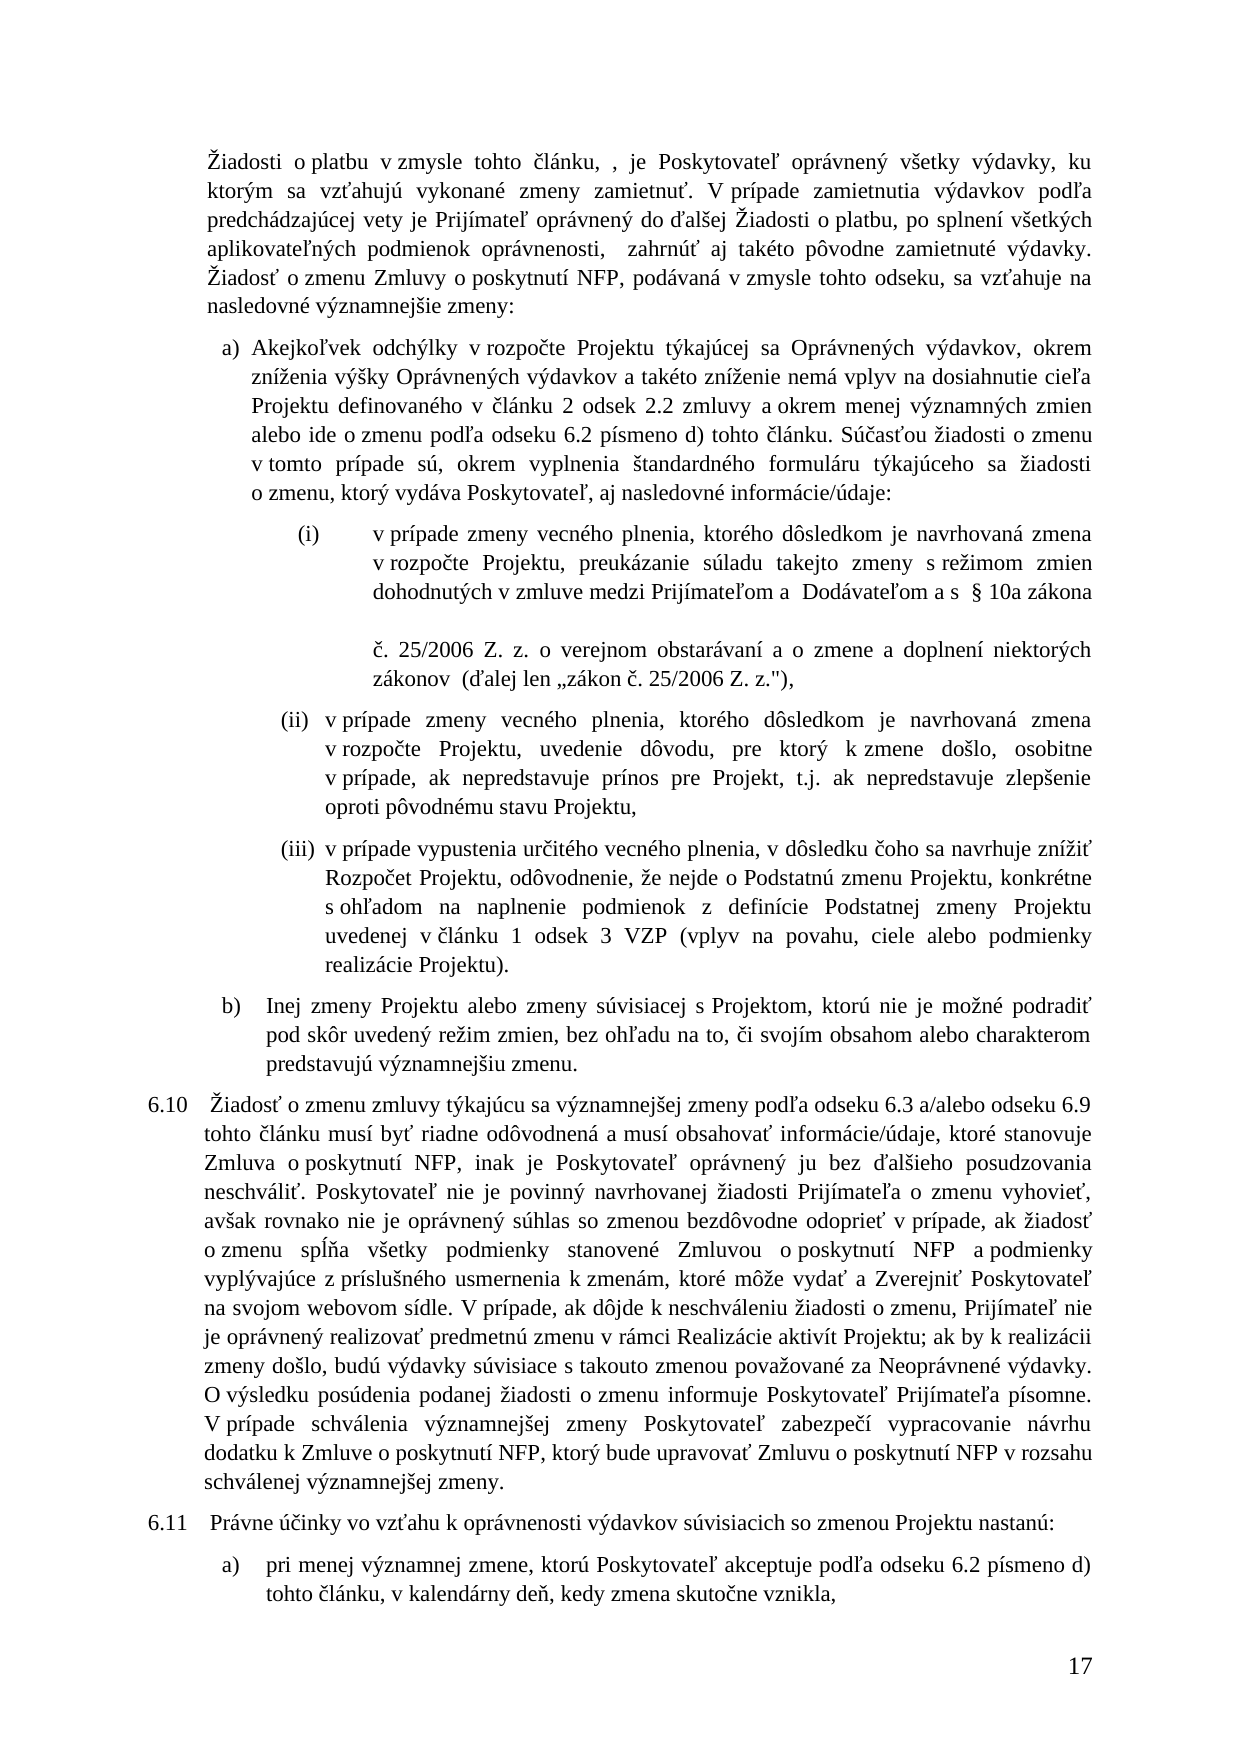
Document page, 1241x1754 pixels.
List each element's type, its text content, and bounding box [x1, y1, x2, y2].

list Žiadosť o zmenu zmluvy týkajúcu sa významnejšej zmeny podľa odseku 6.3 a/alebo odseku 6.9 tohto článku musí byť riadne odôvodnená a musí obsahovať informácie/údaje, ktoré stanovuje Zmluva o poskytnutí NFP, inak je Poskytovateľ oprávnený ju bez ďalšieho posudzovania neschváliť. Poskytovateľ nie je povinný navrhovanej žiadosti Prijímateľa o zmenu vyhovieť, avšak rovnako nie je oprávnený súhlas so zmenou bezdôvodne odoprieť v prípade, ak žiadosť o zmenu spĺňa všetky podmienky stanovené Zmluvou o poskytnutí NFP a podmienky vyplývajúce z príslušného usmernenia k zmenám, ktoré môže vydať a Zverejniť Poskytovateľ na svojom webovom sídle. V prípade, ak dôjde k neschváleniu žiadosti o zmenu, Prijímateľ nie je oprávnený realizovať predmetnú zmenu v rámci Realizácie aktivít Projektu; ak by k realizácii zmeny došlo, budú výdavky súvisiace s takouto zmenou považované za Neoprávnené výdavky. O výsledku posúdenia podanej žiadosti o zmenu informuje Poskytovateľ Prijímateľa písomne. V prípade schválenia významnejšej zmeny Poskytovateľ zabezpečí vypracovanie návrhu dodatku k Zmluve o poskytnutí NFP, ktorý bude upravovať Zmluvu o poskytnutí NFP v rozsahu schválenej významnejšej zmeny. [148, 1091, 1092, 1494]
list Inej zmeny Projektu alebo zmeny súvisiacej s Projektom, ktorú nie je možné podradiť pod skôr uvedený režim zmien, bez ohľadu na to, či svojím obsahom alebo charakterom predstavujú významnejšiu zmenu. [222, 992, 1092, 1076]
list Právne účinky vo vzťahu k oprávnenosti výdavkov súvisiacich so zmenou Projektu nastanú: [148, 1509, 1092, 1536]
list v prípade zmeny vecného plnenia, ktorého dôsledkom je navrhovaná zmena v rozpočte Projektu, preukázanie súladu takejto zmeny s režimom zmien dohodnutých v zmluve medzi Prijímateľom a Dodávateľom a s § 10a zákona č. 25/2006 Z. z. o verejnom obstarávaní a o zmene a doplnení niektorých zákonov (ďalej len „zákon č. 25/2006 Z. z."), [298, 520, 1092, 691]
list pri menej významnej zmene, ktorú Poskytovateľ akceptuje podľa odseku 6.2 písmeno d) tohto článku, v kalendárny deň, kedy zmena skutočne vznikla, [222, 1551, 1092, 1606]
list Akejkoľvek odchýlky v rozpočte Projektu týkajúcej sa Oprávnených výdavkov, okrem zníženia výšky Oprávnených výdavkov a takéto zníženie nemá vplyv na dosiahnutie cieľa Projektu definovaného v článku 2 odsek 2.2 zmluvy a okrem menej významných zmien alebo ide o zmenu podľa odseku 6.2 písmeno d) tohto článku. Súčasťou žiadosti o zmenu v tomto prípade sú, okrem vyplnenia štandardného formuláru týkajúceho sa žiadosti o zmenu, ktorý vydáva Poskytovateľ, aj nasledovné informácie/údaje: [222, 334, 1092, 505]
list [148, 148, 1092, 319]
text v prípade vypustenia určitého vecného plnenia, v dôsledku čoho sa navrhuje znížiť Rozpočet Projektu, odôvodnenie, že nejde o Podstatnú zmenu Projektu, konkrétne s ohľadom na naplnenie podmienok z definície Podstatnej zmeny Projektu uvedenej v článku 1 odsek 3 VZP (vplyv na povahu, ciele alebo podmienky realizácie Projektu). [281, 835, 1092, 977]
text v prípade zmeny vecného plnenia, ktorého dôsledkom je navrhovaná zmena v rozpočte Projektu, uvedenie dôvodu, pre ktorý k zmene došlo, osobitne v prípade, ak nepredstavuje prínos pre Projekt, t.j. ak nepredstavuje zlepšenie oproti pôvodnému stavu Projektu, [281, 706, 1092, 820]
